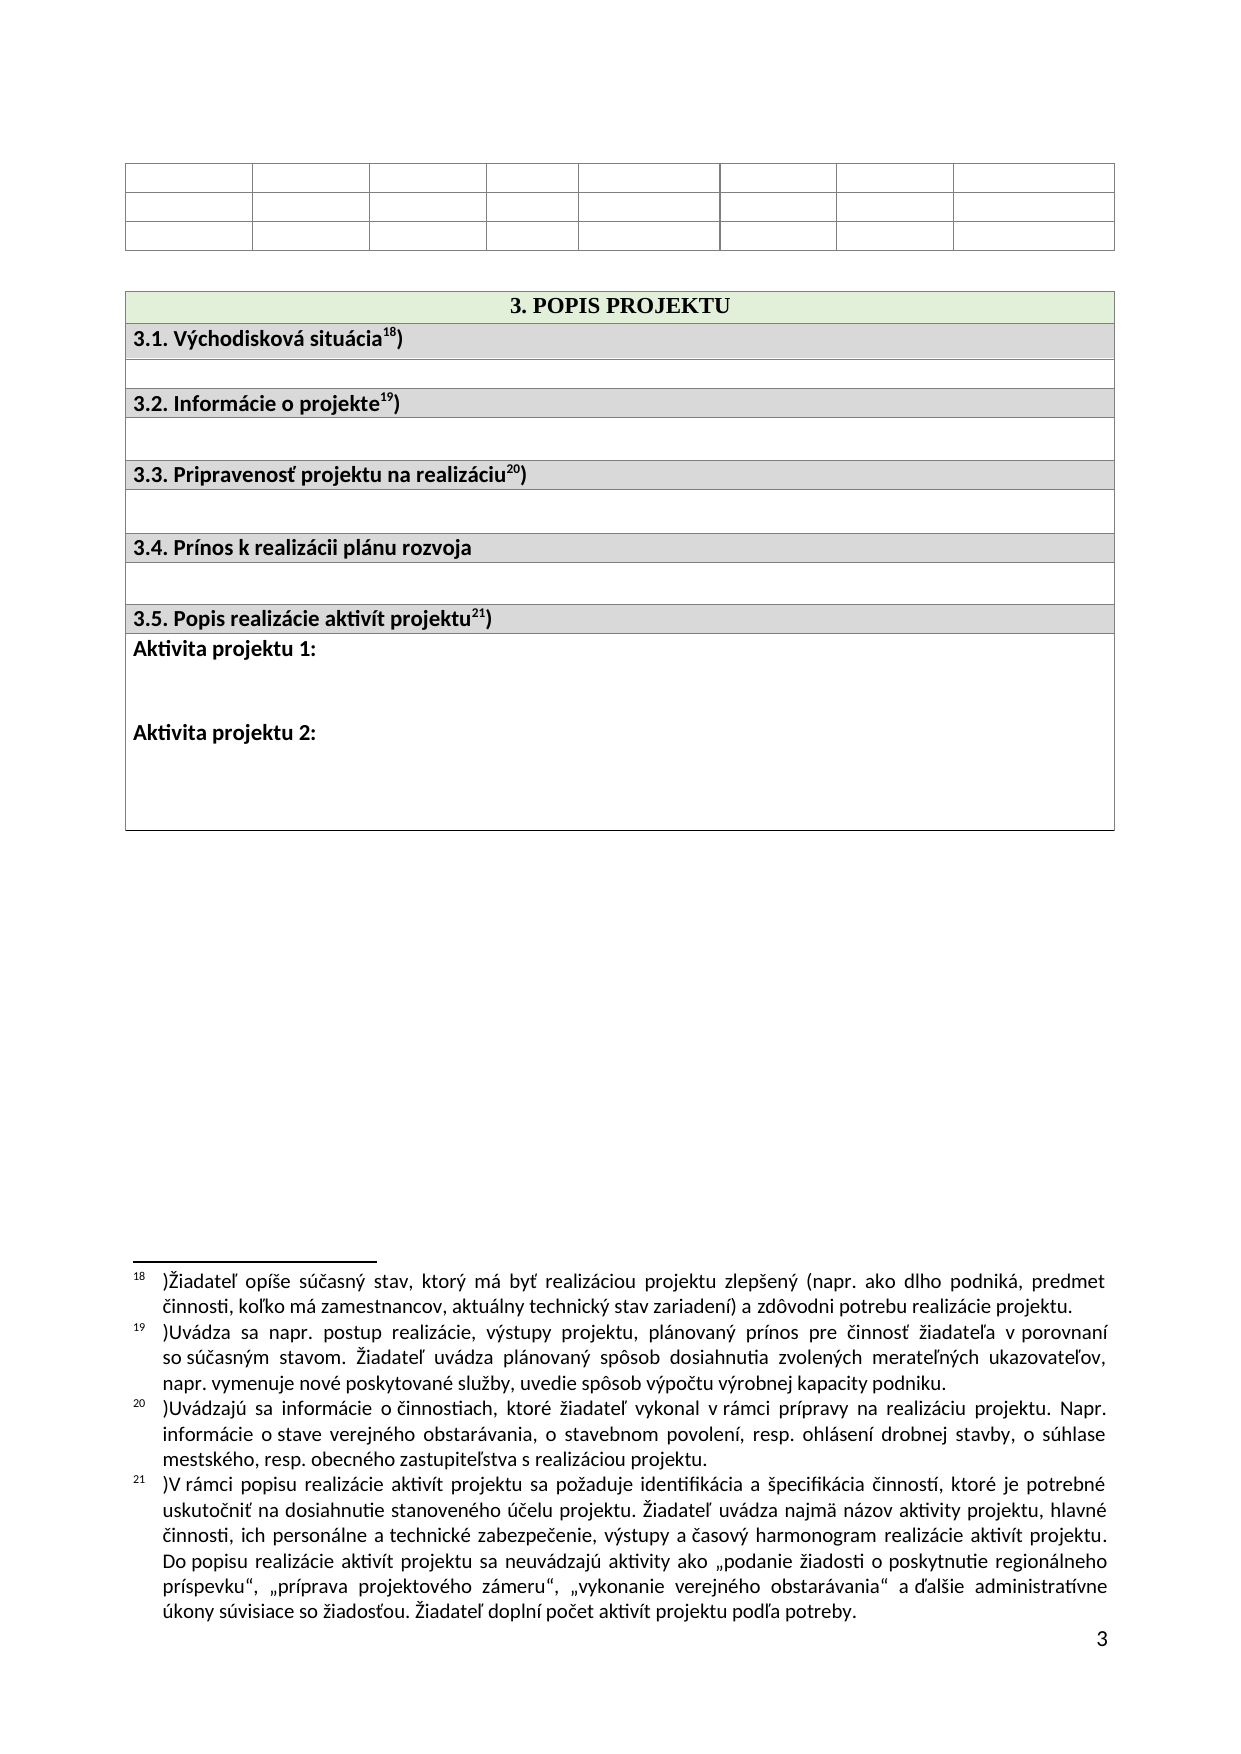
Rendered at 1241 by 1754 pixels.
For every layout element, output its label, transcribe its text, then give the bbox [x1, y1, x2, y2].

table_cell [487, 193, 578, 221]
table_cell [126, 164, 252, 192]
table_cell Aktivita projektu 1: Aktivita projektu 2: [126, 634, 1114, 830]
table_cell [837, 222, 953, 250]
table_cell [253, 193, 369, 221]
table_cell [837, 193, 953, 221]
table_cell [126, 222, 252, 250]
table_cell [370, 222, 486, 250]
table_cell [126, 490, 1114, 532]
table_cell [253, 164, 369, 192]
table_cell [126, 418, 1114, 459]
table_cell [126, 193, 252, 221]
table_cell 3.5. Popis realizácie aktivít projektu) [126, 605, 1114, 633]
table_header 3. POPIS PROJEKTU [126, 292, 1114, 323]
table_cell [721, 193, 836, 221]
table_cell [370, 164, 486, 192]
table_cell [954, 222, 1114, 250]
table_cell [126, 563, 1114, 603]
table_cell [579, 164, 719, 192]
table_cell 3.3. Pripravenosť projektu na realizáciu) [126, 461, 1114, 489]
table_cell [487, 164, 578, 192]
table_cell [837, 164, 953, 192]
table_cell [721, 164, 836, 192]
table_cell 3.1. Východisková situácia) [126, 324, 1114, 358]
table_cell [487, 222, 578, 250]
table_cell [370, 193, 486, 221]
table_cell [579, 222, 719, 250]
table_cell 3.2. Informácie o projekte) [126, 389, 1114, 417]
table_cell 3.4. Prínos k realizácii plánu rozvoja [126, 534, 1114, 562]
table_cell [954, 164, 1114, 192]
table_cell [721, 222, 836, 250]
table_cell [579, 193, 719, 221]
table_cell [954, 193, 1114, 221]
table_cell [253, 222, 369, 250]
table_cell [126, 360, 1114, 388]
